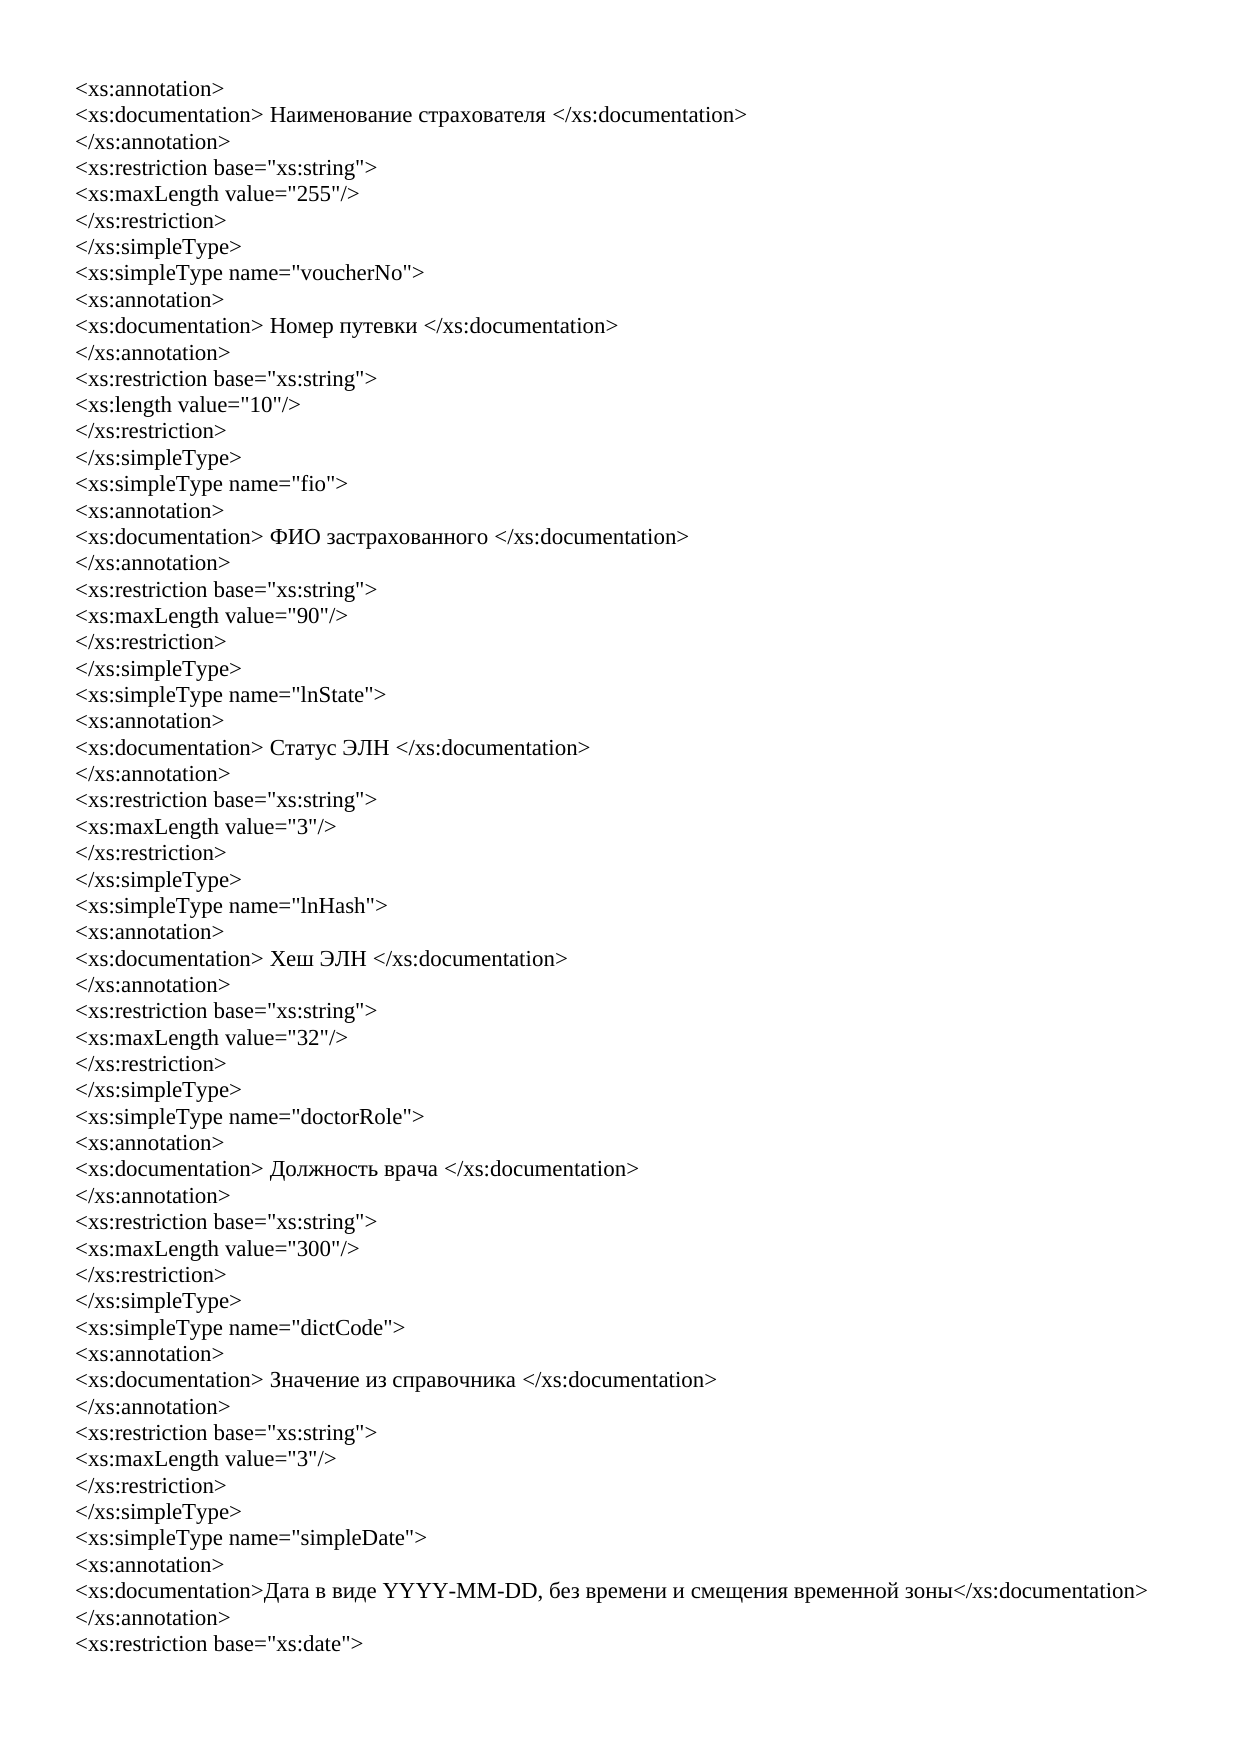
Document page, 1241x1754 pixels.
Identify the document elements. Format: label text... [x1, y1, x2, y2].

text </xs:simpleType> [75, 1498, 1165, 1524]
text <xs:restriction base="xs:string"> [75, 1208, 1165, 1234]
text <xs:length value="10"/> [75, 391, 1165, 418]
text </xs:annotation> [75, 1182, 1165, 1208]
text <xs:simpleType name="lnState"> [75, 681, 1165, 707]
text <xs:simpleType name="simpleDate"> [75, 1524, 1165, 1551]
text <xs:maxLength value="3"/> [75, 1445, 1165, 1472]
text </xs:annotation> [75, 971, 1165, 997]
text <xs:maxLength value="300"/> [75, 1234, 1165, 1261]
text </xs:simpleType> [75, 444, 1165, 470]
text </xs:annotation> [75, 760, 1165, 787]
text <xs:simpleType name="dictCode"> [75, 1314, 1165, 1340]
text <xs:documentation> Наименование страхователя </xs:documentation> [75, 101, 1165, 128]
text <xs:annotation> [75, 75, 1165, 101]
text </xs:restriction> [75, 207, 1165, 233]
text </xs:simpleType> [75, 655, 1165, 681]
text <xs:documentation>Дата в виде YYYY-MM-DD, без времени и смещения временной зоны</xs:documentation> [75, 1577, 1165, 1603]
text <xs:documentation> Номер путевки </xs:documentation> [75, 312, 1165, 338]
text <xs:restriction base="xs:string"> [75, 787, 1165, 813]
text </xs:restriction> [75, 1261, 1165, 1287]
text </xs:annotation> [75, 549, 1165, 576]
text <xs:documentation> ФИО застрахованного </xs:documentation> [75, 523, 1165, 549]
text <xs:annotation> [75, 286, 1165, 312]
text <xs:documentation> Должность врача </xs:documentation> [75, 1156, 1165, 1182]
text <xs:annotation> [75, 1340, 1165, 1366]
text </xs:restriction> [75, 628, 1165, 655]
text <xs:simpleType name="lnHash"> [75, 892, 1165, 918]
text <xs:simpleType name="voucherNo"> [75, 259, 1165, 286]
text <xs:documentation> Значение из справочника </xs:documentation> [75, 1366, 1165, 1393]
text <xs:maxLength value="255"/> [75, 180, 1165, 207]
text <xs:restriction base="xs:string"> [75, 576, 1165, 602]
text <xs:documentation> Статус ЭЛН </xs:documentation> [75, 734, 1165, 760]
text <xs:restriction base="xs:date"> [75, 1630, 1165, 1656]
text <xs:annotation> [75, 707, 1165, 734]
text </xs:simpleType> [75, 1287, 1165, 1314]
text <xs:maxLength value="90"/> [75, 602, 1165, 628]
text <xs:restriction base="xs:string"> [75, 365, 1165, 391]
text </xs:simpleType> [75, 233, 1165, 259]
text <xs:annotation> [75, 1129, 1165, 1156]
text </xs:annotation> [75, 1603, 1165, 1630]
text </xs:restriction> [75, 839, 1165, 866]
text </xs:annotation> [75, 338, 1165, 365]
text <xs:documentation> Хеш ЭЛН </xs:documentation> [75, 945, 1165, 971]
text <xs:annotation> [75, 918, 1165, 945]
text <xs:annotation> [75, 1551, 1165, 1577]
text <xs:simpleType name="doctorRole"> [75, 1103, 1165, 1129]
text </xs:restriction> [75, 418, 1165, 444]
text </xs:simpleType> [75, 1076, 1165, 1103]
text </xs:restriction> [75, 1050, 1165, 1076]
text </xs:simpleType> [75, 866, 1165, 892]
text <xs:restriction base="xs:string"> [75, 154, 1165, 180]
text <xs:simpleType name="fio"> [75, 470, 1165, 497]
text </xs:restriction> [75, 1472, 1165, 1498]
text </xs:annotation> [75, 1393, 1165, 1419]
text <xs:restriction base="xs:string"> [75, 997, 1165, 1024]
text <xs:maxLength value="32"/> [75, 1024, 1165, 1050]
text <xs:restriction base="xs:string"> [75, 1419, 1165, 1445]
text </xs:annotation> [75, 128, 1165, 154]
text <xs:annotation> [75, 497, 1165, 523]
text <xs:maxLength value="3"/> [75, 813, 1165, 839]
